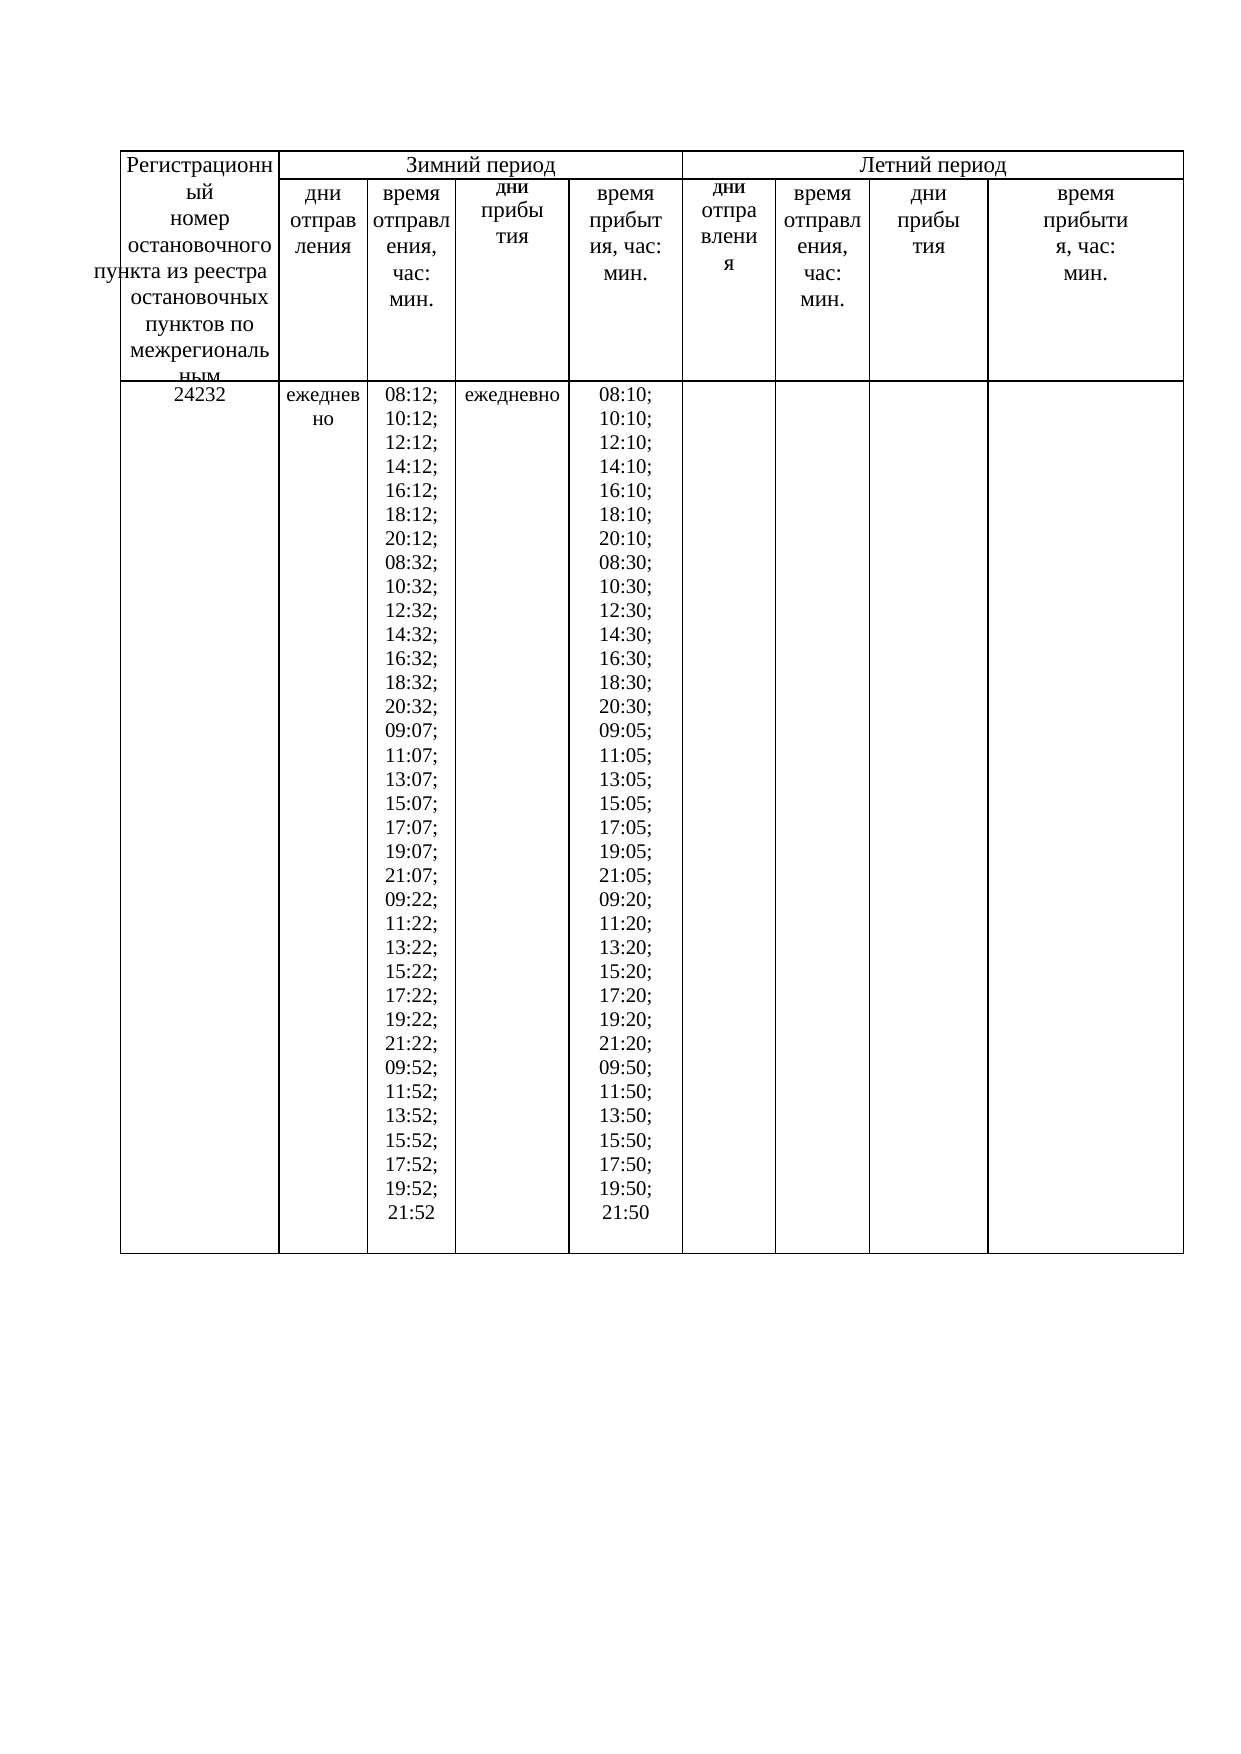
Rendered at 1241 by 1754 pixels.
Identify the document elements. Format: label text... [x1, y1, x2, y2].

table_cell ДНИ отпра влени я [683, 180, 775, 380]
table_cell время отправл ения, час: мин. [776, 180, 869, 380]
table_cell ДНИ прибы тия [456, 180, 568, 380]
table_cell [870, 382, 987, 1252]
table_cell время отправл ения, час: мин. [368, 180, 455, 380]
table_cell время прибыти я, час: мин. [989, 180, 1183, 380]
table_cell 08:12; 10:12; 12:12; 14:12; 16:12; 18:12; 20:12; 08:32; 10:32; 12:32; 14:32; 16:32; 18:32; 20:32; 09:07; 11:07; 13:07; 15:07; 17:07; 19:07; 21:07; 09:22; 11:22; 13:22; 15:22; 17:22; 19:22; 21:22; 09:52; 11:52; 13:52; 15:52; 17:52; 19:52; 21:52 [368, 382, 455, 1252]
table_cell ежедневно [280, 382, 367, 1252]
table_cell [776, 382, 869, 1252]
table_cell ежедневно [456, 382, 568, 1252]
table_cell [989, 382, 1183, 1252]
table_header Регистрационный номер остановочного пункта из реестра остановочных пунктов по межрегиональным маршрутам регулярных перевозок [121, 152, 278, 380]
table_cell время прибыт ия, час: мин. [570, 180, 682, 380]
table_header Зимний период [280, 152, 682, 178]
table_cell 08:10; 10:10; 12:10; 14:10; 16:10; 18:10; 20:10; 08:30; 10:30; 12:30; 14:30; 16:30; 18:30; 20:30; 09:05; 11:05; 13:05; 15:05; 17:05; 19:05; 21:05; 09:20; 11:20; 13:20; 15:20; 17:20; 19:20; 21:20; 09:50; 11:50; 13:50; 15:50; 17:50; 19:50; 21:50 [570, 382, 682, 1252]
table_header Летний период [683, 152, 1183, 178]
table_cell дни отправ ления [280, 180, 367, 380]
table_cell [683, 382, 775, 1252]
table_cell 24232 [121, 382, 278, 1252]
table_cell дни прибы тия [870, 180, 987, 380]
